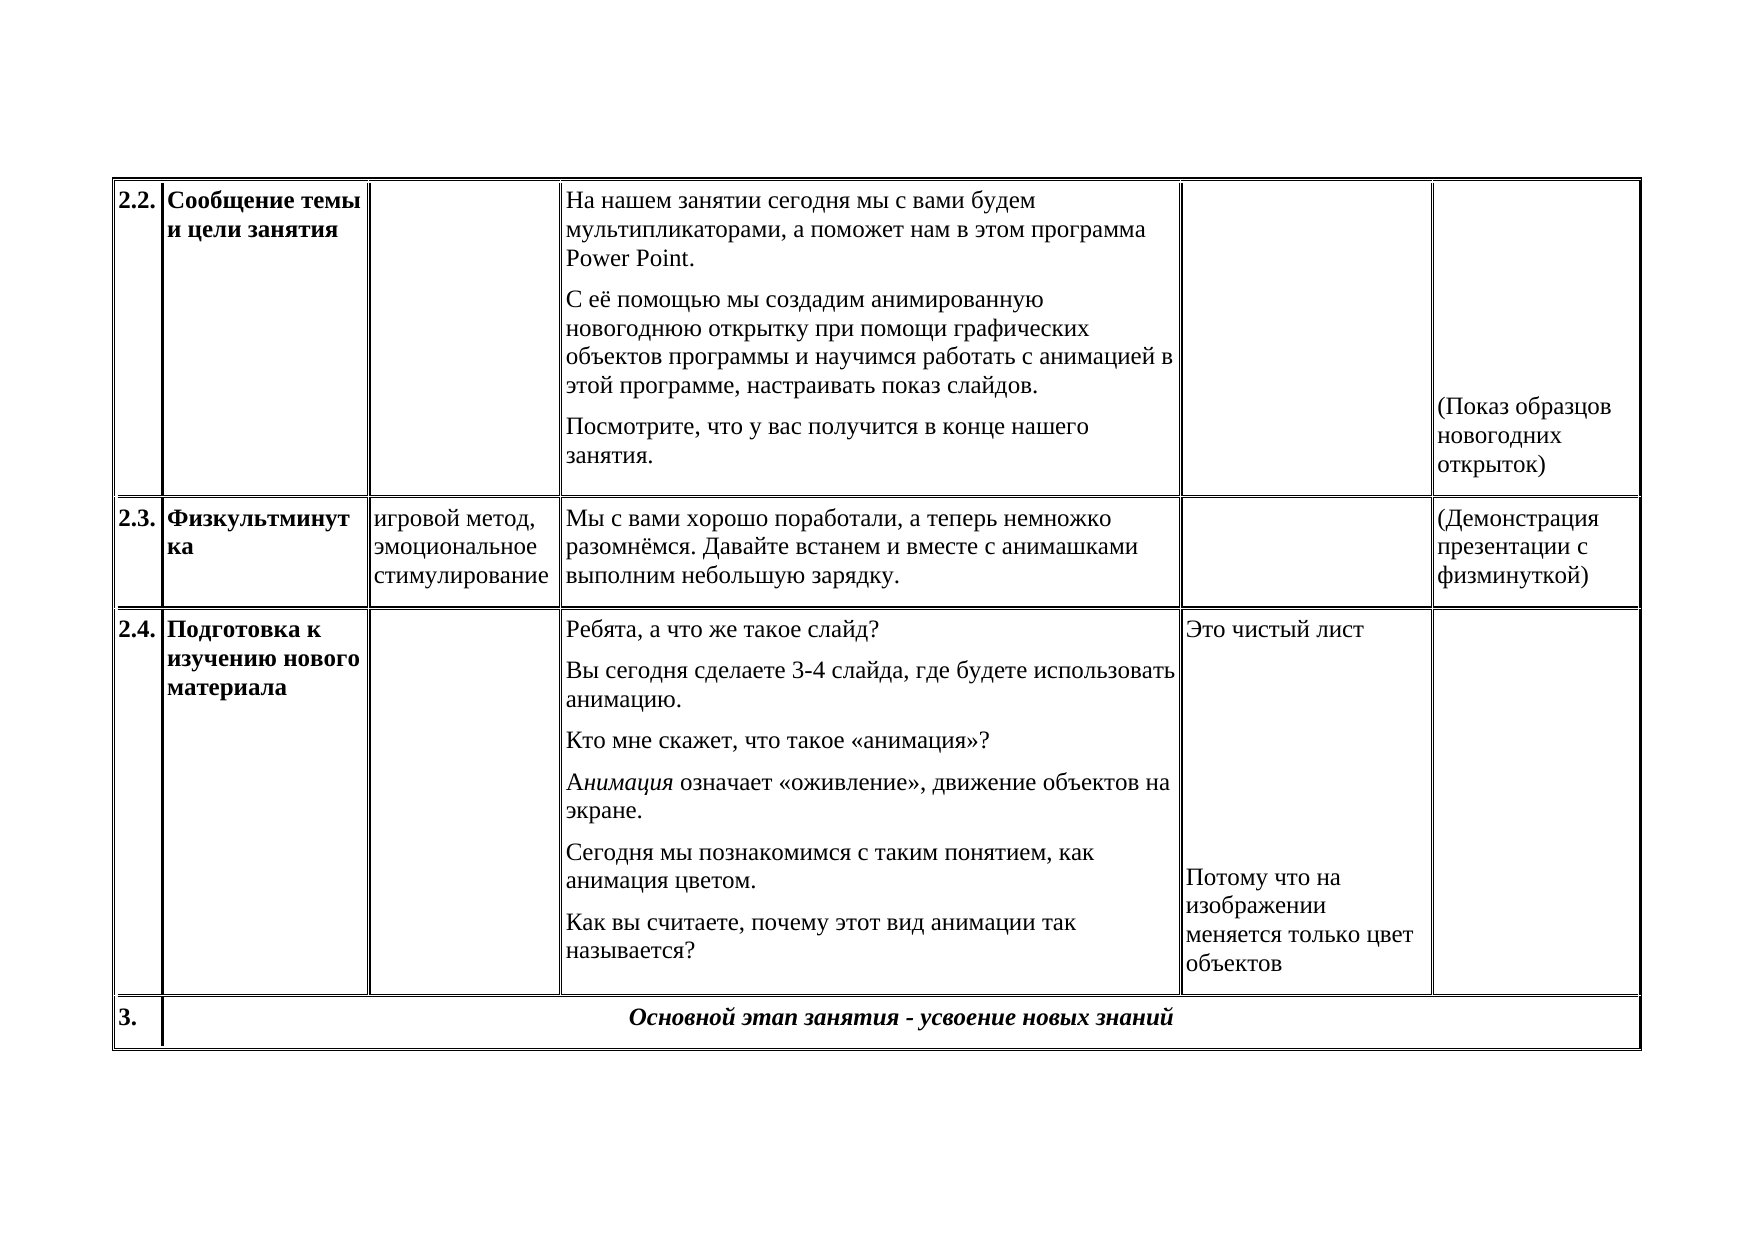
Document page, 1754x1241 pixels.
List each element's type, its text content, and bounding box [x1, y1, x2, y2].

table_cell Мы с вами хорошо поработали, а теперь немножко разомнёмся. Давайте встанем и вместе с анимашками выполним небольшую зарядку. [562, 498, 1179, 606]
table_cell (Демонстрация презентации с физминуткой) [1433, 495, 1641, 606]
table_cell 3. [113, 994, 162, 1048]
table_cell 2.4. [115, 606, 161, 994]
table_cell [369, 181, 561, 495]
table_cell Ребята, а что же такое слайд? Вы сегодня сделаете 3-4 слайда, где будете использовать анимацию. Кто мне скажет, что такое «анимация»? Анимация означает «оживление», движение объектов на экране. Сегодня мы познакомимся с таким понятием, как анимация цветом. Как вы считаете, почему этот вид анимации так называется? [562, 610, 1179, 994]
table_cell игровой метод, эмоциональное стимулирование [371, 498, 559, 606]
table_cell [1181, 181, 1432, 495]
table_cell Сообщение темы и цели занятия [162, 179, 369, 495]
table_cell [1183, 498, 1431, 606]
table_cell Физкультминутка [164, 498, 367, 606]
table_cell Это чистый лист Потому что на изображении меняется только цвет объектов [1183, 610, 1431, 994]
table_cell 2.2. [115, 181, 162, 495]
table_cell 2.3. [113, 495, 162, 606]
table_cell Подготовка к изучению нового материала [164, 610, 367, 994]
table_cell Основной этап занятия - усвоение новых знаний [162, 994, 1641, 1048]
table_cell (Показ образцов новогодних открыток) [1433, 181, 1639, 495]
table_cell На нашем занятии сегодня мы с вами будем мультипликаторами, а поможет нам в этом программа Power Point. С её помощью мы создадим анимированную новогоднюю открытку при помощи графических объектов программы и научимся работать с анимацией в этой программе, настраивать показ слайдов. Посмотрите, что у вас получится в конце нашего занятия. [561, 179, 1181, 495]
table_cell [371, 610, 559, 994]
table_cell [1434, 606, 1640, 994]
